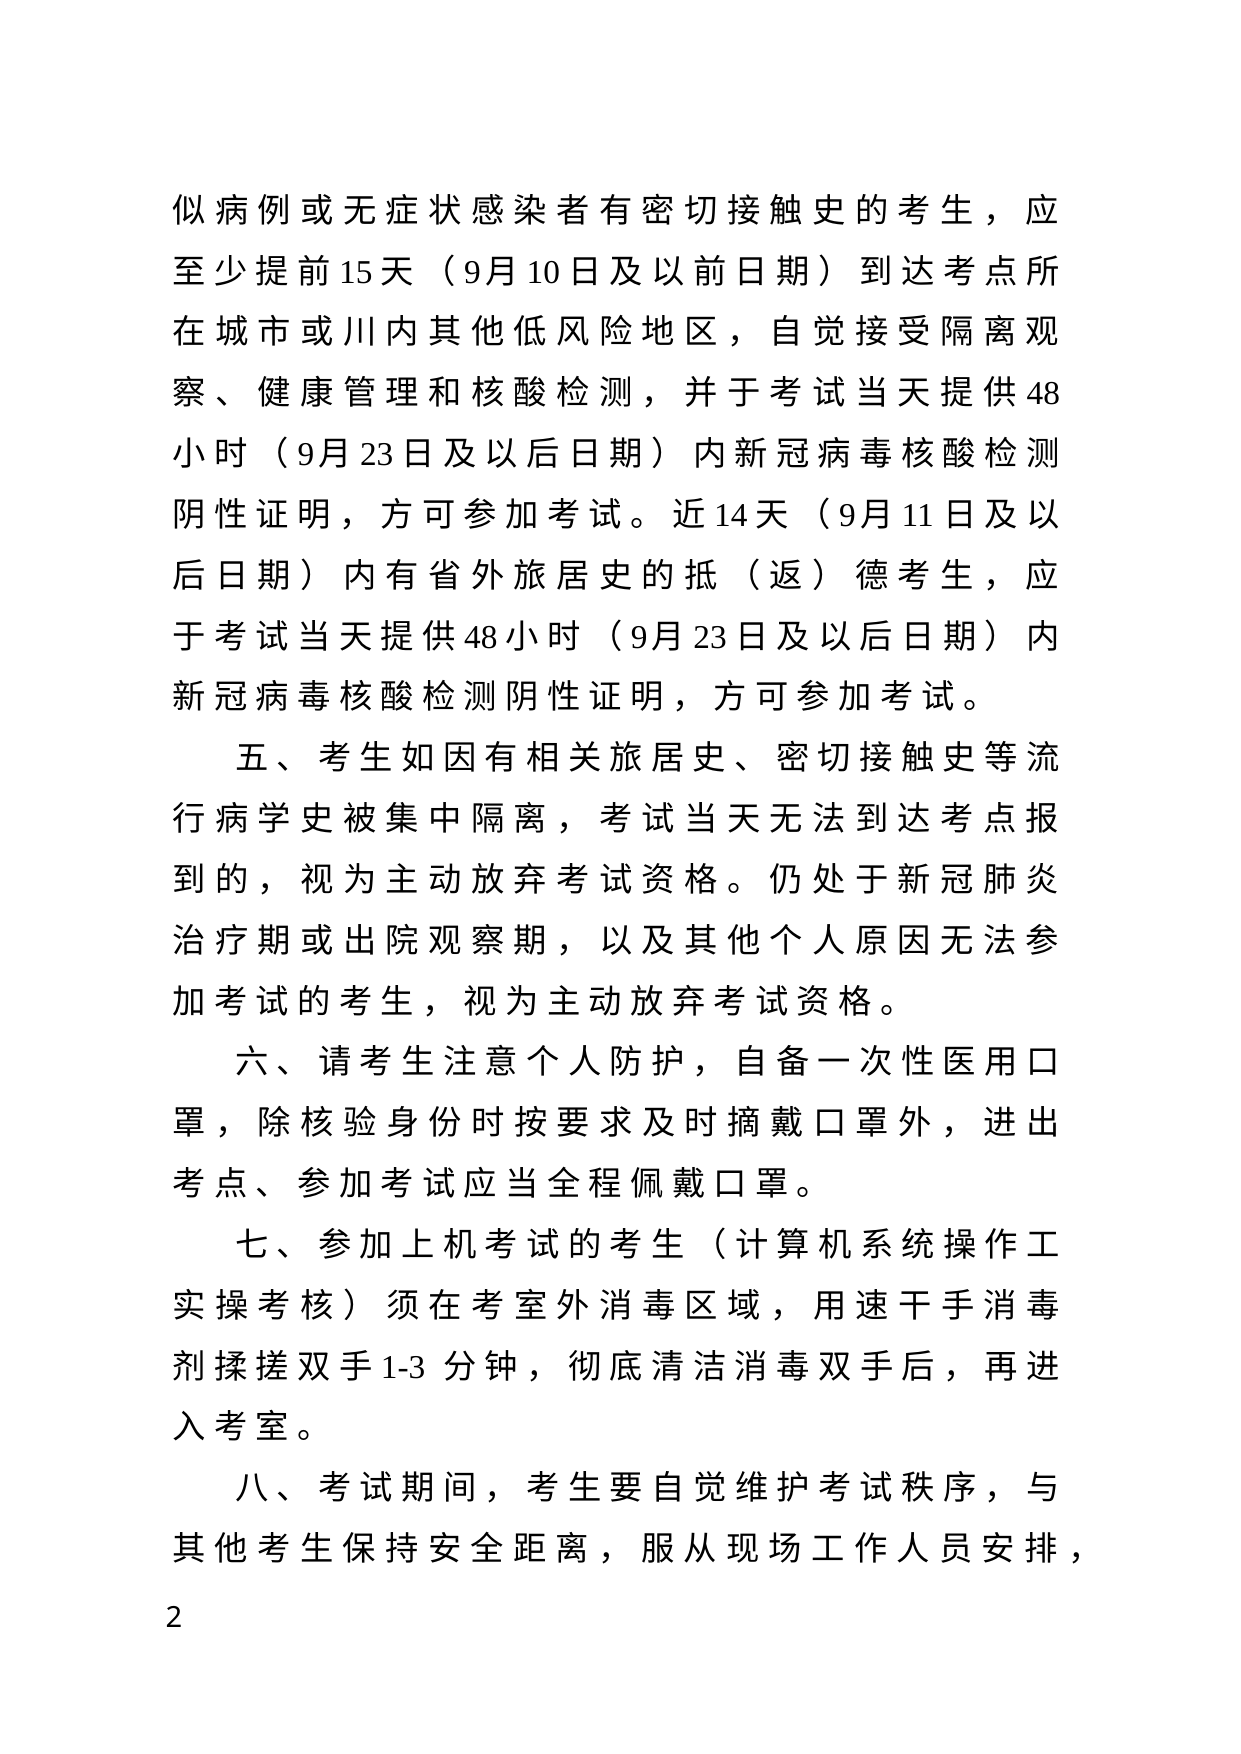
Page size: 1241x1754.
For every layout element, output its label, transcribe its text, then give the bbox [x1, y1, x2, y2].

text 六、请考生注意个人防护，自备一次性医用口罩，除核验身份时按要求及时摘戴口罩外，进出考点、参加考试应当全程佩戴口罩。 [172, 1029, 1068, 1212]
text 五、考生如因有相关旅居史、密切接触史等流行病学史被集中隔离，考试当天无法到达考点报到的，视为主动放弃考试资格。仍处于新冠肺炎治疗期或出院观察期，以及其他个人原因无法参加考试的考生，视为主动放弃考试资格。 [172, 725, 1068, 1029]
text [172, 1455, 1068, 1577]
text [172, 177, 1068, 725]
text 七、参加上机考试的考生（计算机系统操作工实操考核）须在考室外消毒区域，用速干手消毒剂揉搓双手1-3分钟，彻底清洁消毒双手后，再进入考室。 [172, 1212, 1068, 1455]
